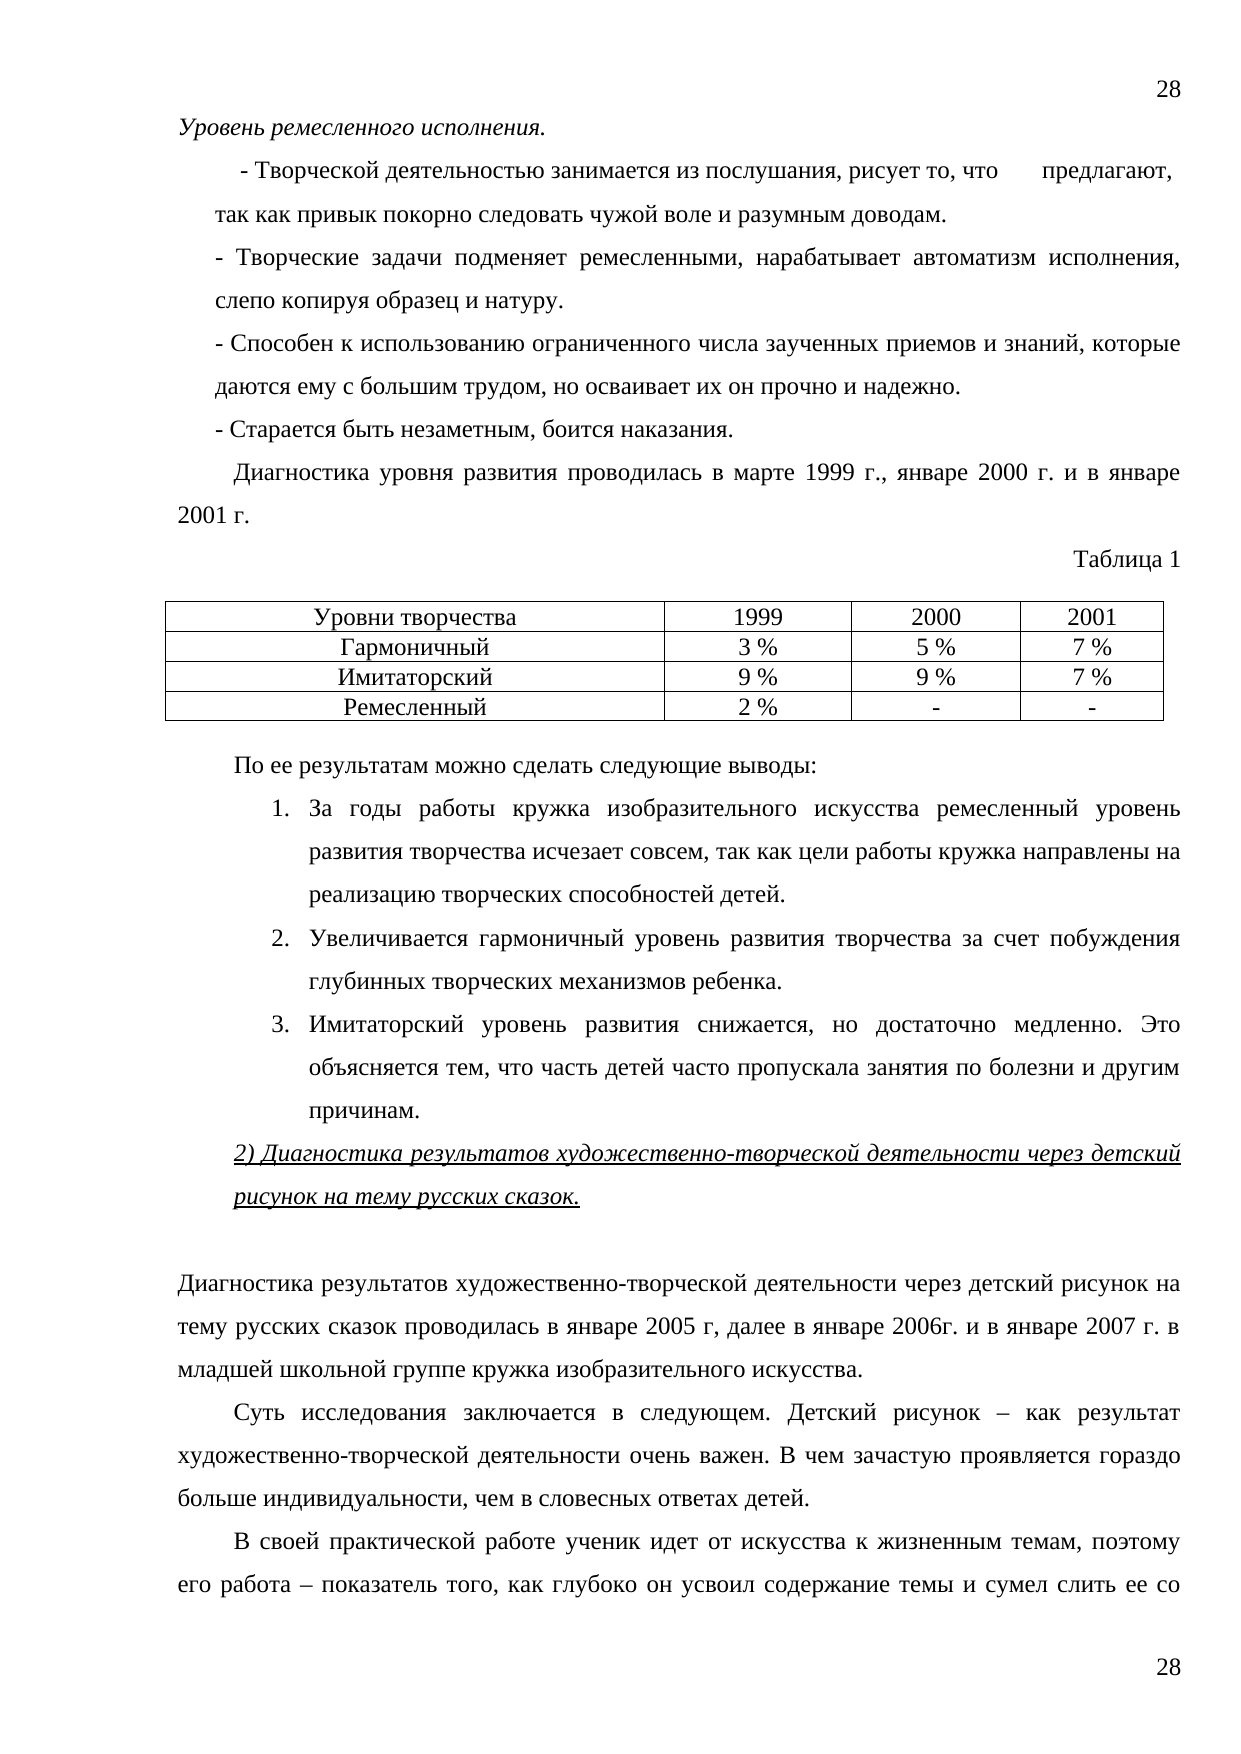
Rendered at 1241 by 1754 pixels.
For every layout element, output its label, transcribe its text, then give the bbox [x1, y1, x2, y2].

list За годы работы кружка изобразительного искусства ремесленный уровень развития творчества исчезает совсем, так как цели работы кружка направлены на реализацию творческих способностей детей. [271, 793, 1181, 908]
table_header Уровни творчества [166, 602, 664, 631]
text 2) Диагностика результатов художественно-творческой деятельности через детский рисунок на тему русских сказок. [233, 1138, 1181, 1163]
table_header 2000 [852, 602, 1020, 631]
subtitle - Творческой деятельностью занимается из послушания, рисует то, что предлагают, так как привык покорно следовать чужой воле и разумным доводам. [215, 156, 1181, 227]
text По ее результатам можно сделать следующие выводы: [177, 750, 1181, 779]
table_cell Ремесленный [166, 692, 664, 720]
text - Творческие задачи подменяет ремесленными, нарабатывает автоматизм исполнения, слепо копируя образец и натуру. [215, 242, 1181, 314]
table_cell 3 % [665, 632, 851, 661]
text - Способен к использованию ограниченного числа заученных приемов и знаний, которые даются ему с большим трудом, но осваивает их он прочно и надежно. [215, 328, 1181, 400]
table_cell Имитаторский [166, 662, 664, 691]
table_cell 5 % [852, 632, 1020, 661]
table_header 2001 [1021, 602, 1163, 631]
table_cell 9 % [852, 662, 1020, 691]
text Диагностика уровня развития проводилась в марте 1999 г., январе 2000 г. и в январе 2001 г. [177, 457, 1181, 529]
list Увеличивается гармоничный уровень развития творчества за счет побуждения глубинных творческих механизмов ребенка. [271, 923, 1181, 994]
table_cell 9 % [665, 662, 851, 691]
text Суть исследования заключается в следующем. Детский рисунок – как результат художественно-творческой деятельности очень важен. В чем зачастую проявляется гораздо больше индивидуальности, чем в словесных ответах детей. [177, 1397, 1181, 1512]
text - Старается быть незаметным, боится наказания. [215, 414, 1181, 443]
list Имитаторский уровень развития снижается, но достаточно медленно. Это объясняется тем, что часть детей часто пропускала занятия по болезни и другим причинам. [271, 1009, 1181, 1124]
table_cell 7 % [1021, 632, 1163, 661]
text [177, 1526, 1181, 1598]
table_cell - [1021, 692, 1163, 720]
table_cell 7 % [1021, 662, 1163, 691]
table_cell Гармоничный [166, 632, 664, 661]
subtitle Диагностика результатов художественно-творческой деятельности через детский рисунок на тему русских сказок проводилась в январе 2005 г, далее в январе 2006г. и в январе 2007 г. в младшей школьной группе кружка изобразительного искусства. [177, 1268, 1181, 1383]
subtitle Уровень ремесленного исполнения. [177, 112, 1181, 141]
text 2) Диагностика результатов художественно-творческой деятельности через детский рисунок на тему русских сказок. [233, 1164, 1181, 1210]
table_header 1999 [665, 602, 851, 631]
text Таблица 1 [177, 544, 1181, 572]
table_cell - [852, 692, 1020, 720]
table_cell 2 % [665, 692, 851, 720]
